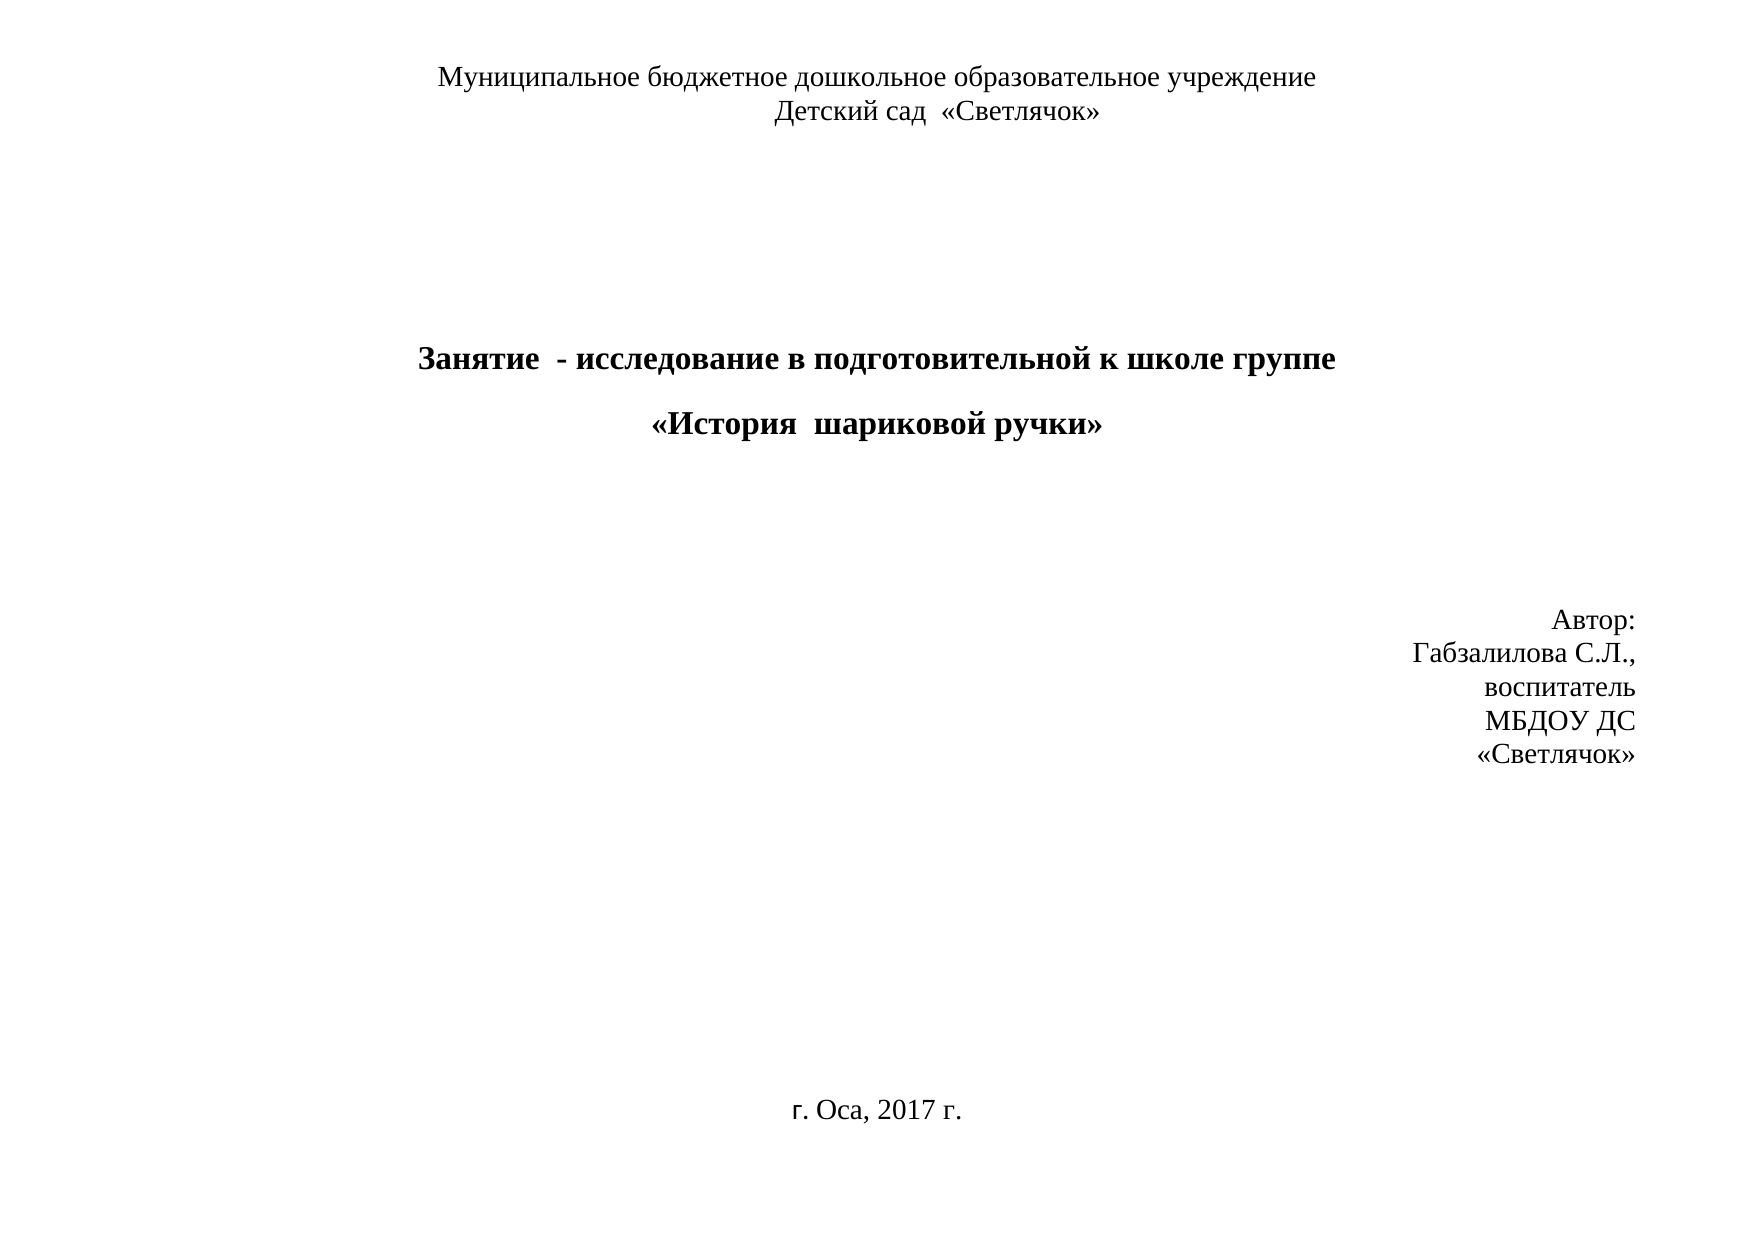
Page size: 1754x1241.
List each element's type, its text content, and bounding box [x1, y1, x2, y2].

text г. Оса, 2017 г. [118, 1091, 1636, 1127]
text воспитатель [118, 669, 1636, 703]
text Детский сад «Светлячок» [118, 93, 1636, 126]
text «История шариковой ручки» [118, 403, 1636, 441]
text Габзалилова С.Л., [118, 636, 1636, 669]
text МБДОУ ДС [118, 703, 1636, 736]
text Автор: [118, 574, 1636, 636]
text «Светлячок» [118, 736, 1636, 770]
text Занятие - исследование в подготовительной к школе группе [118, 338, 1636, 377]
text Муниципальное бюджетное дошкольное образовательное учреждение [118, 59, 1636, 93]
